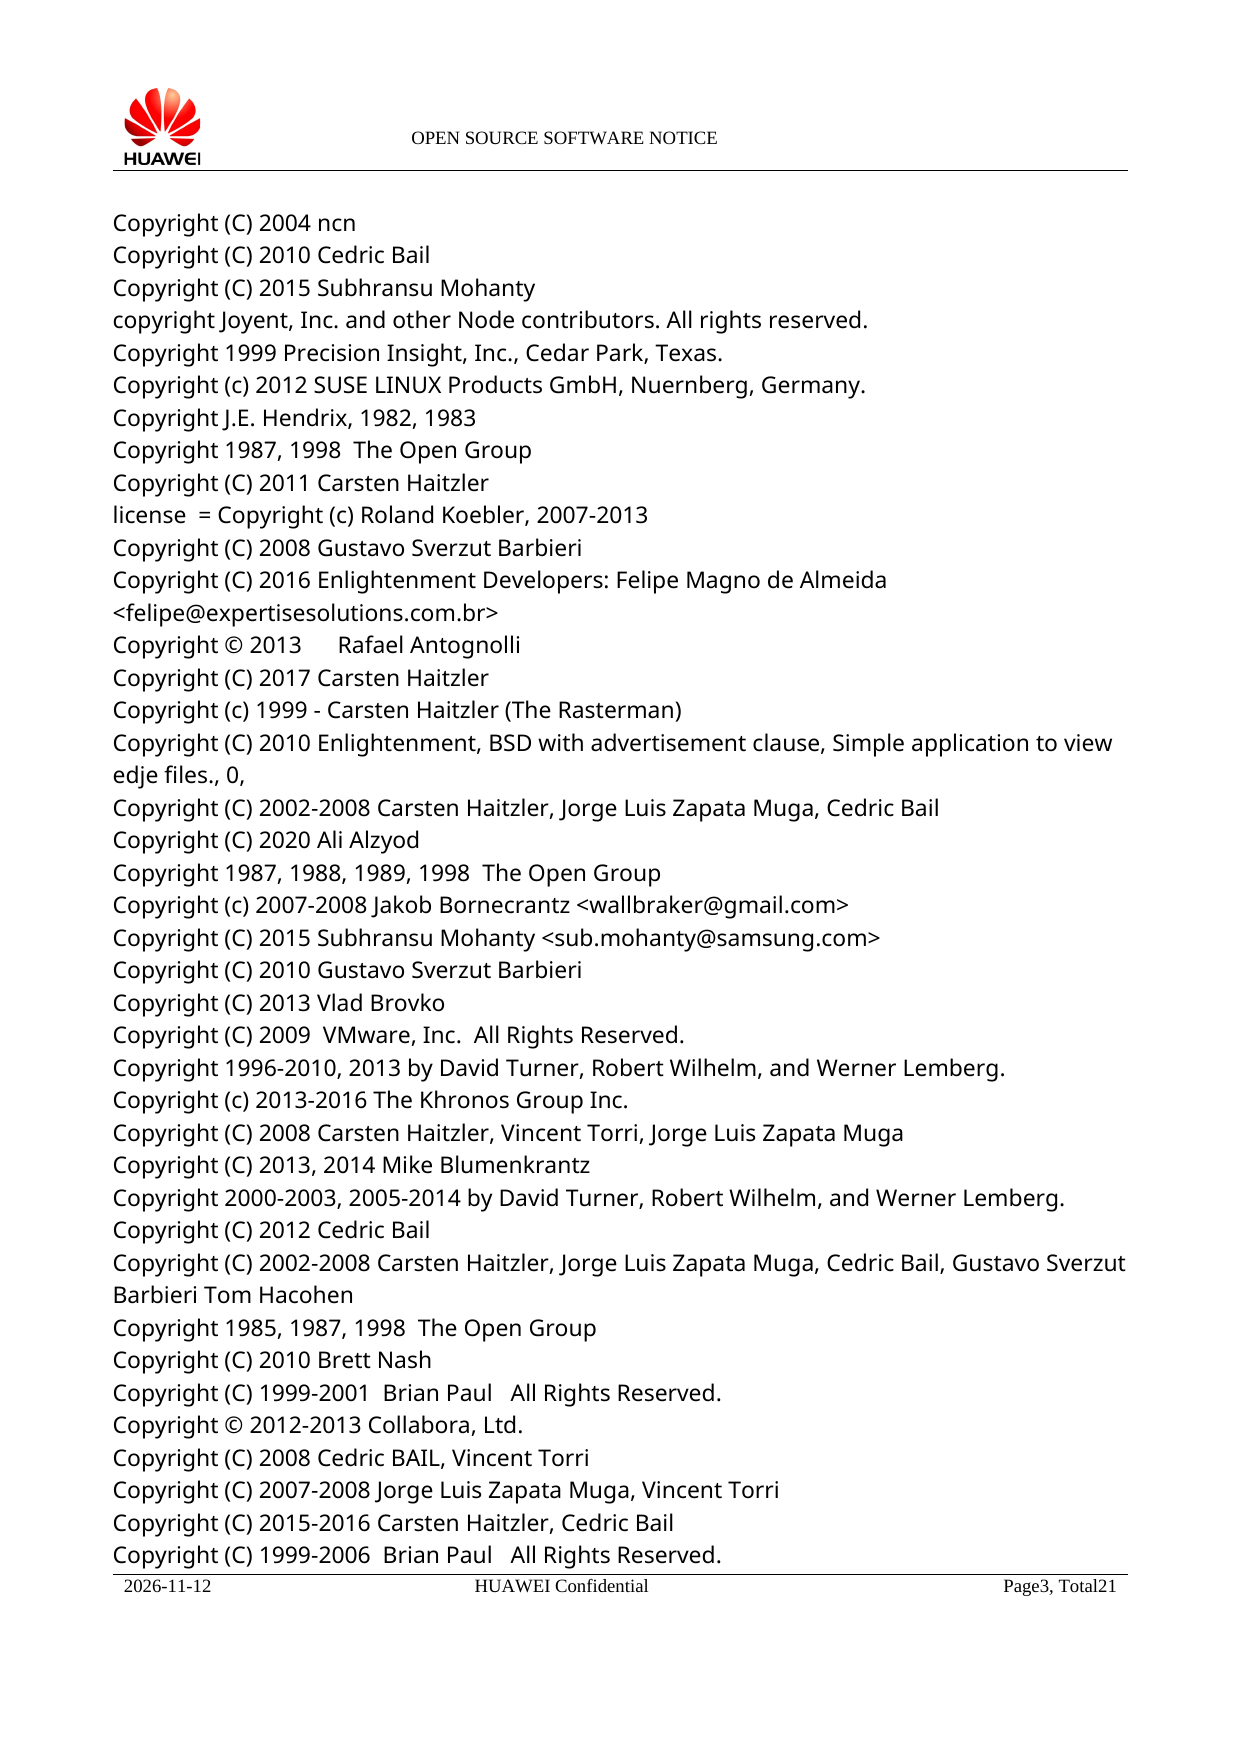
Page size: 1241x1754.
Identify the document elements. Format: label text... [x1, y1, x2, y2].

picture [124, 88, 201, 165]
